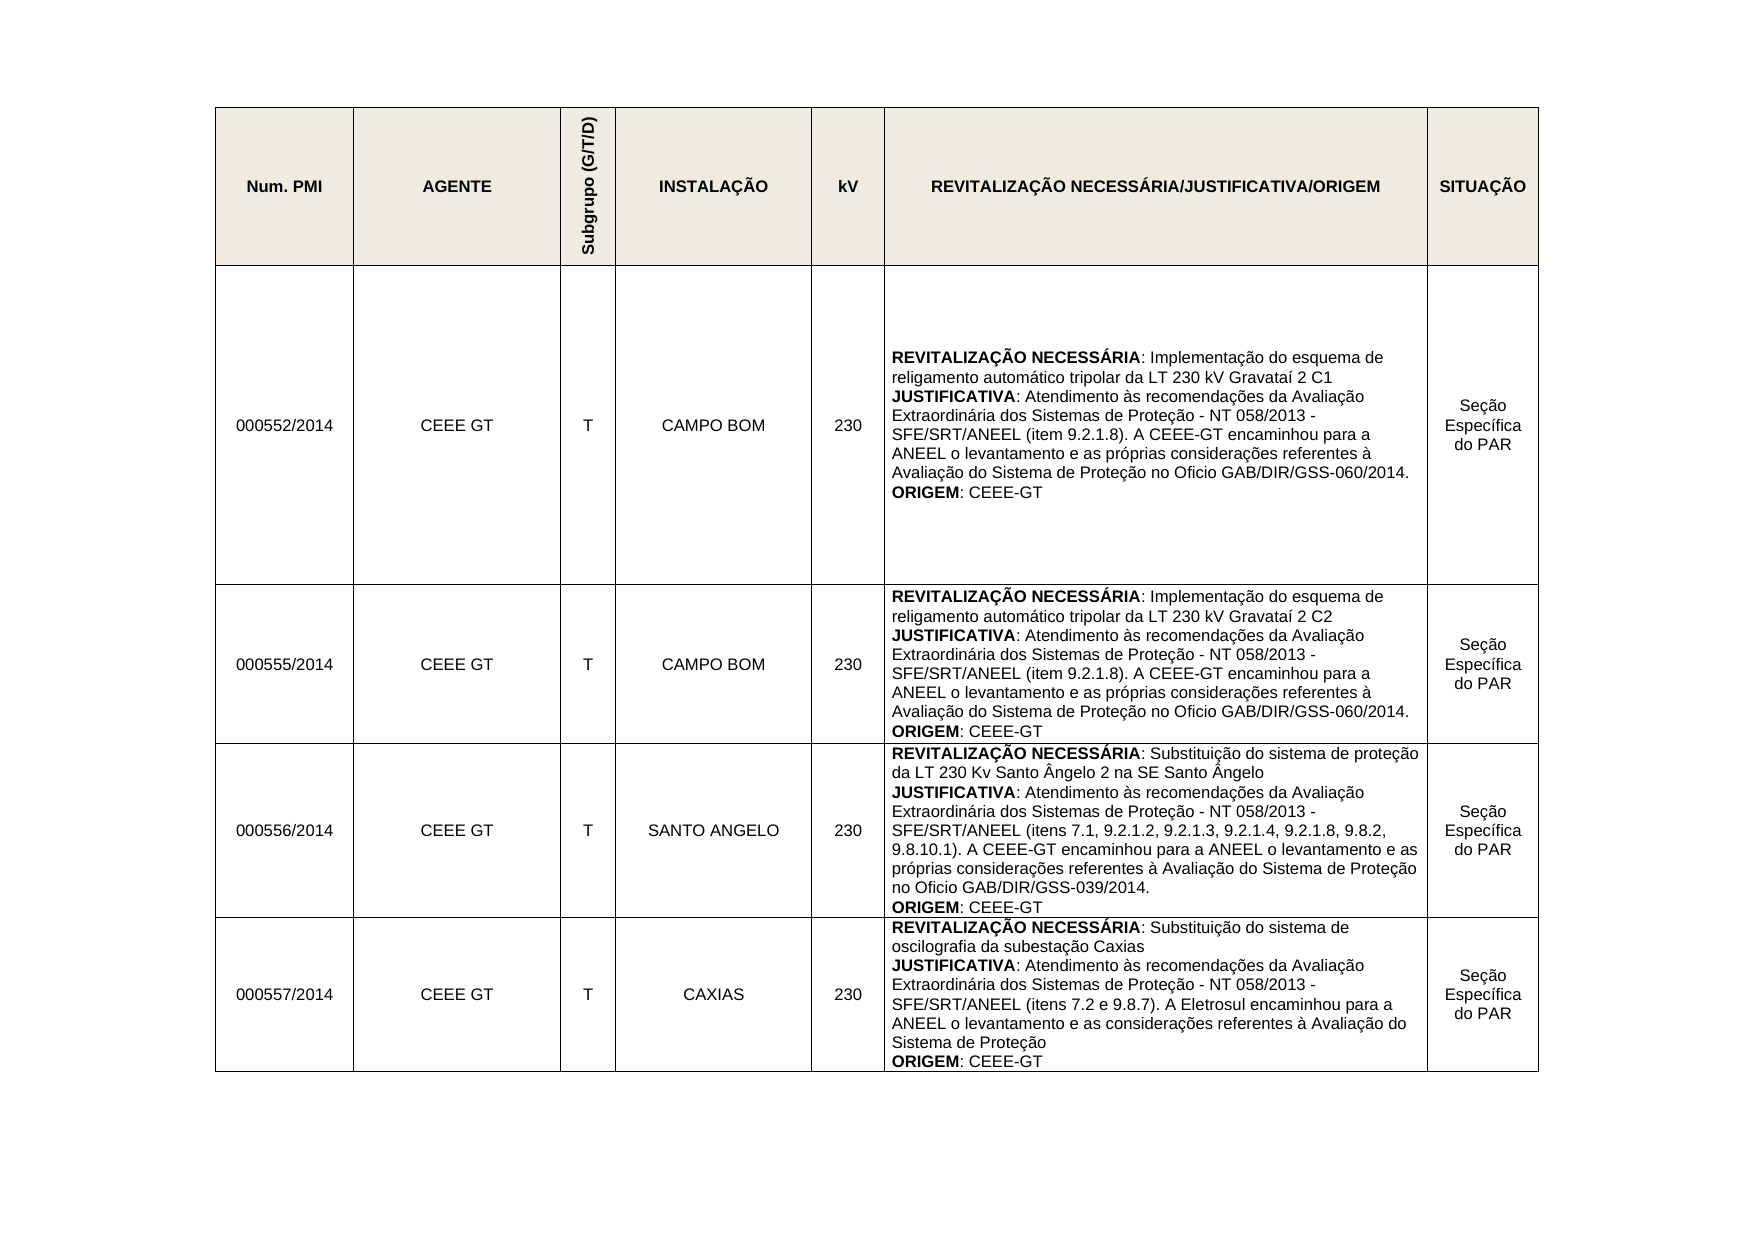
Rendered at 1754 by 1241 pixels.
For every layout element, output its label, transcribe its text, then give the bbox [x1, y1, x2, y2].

table_cell Seção Específica do PAR [1428, 918, 1538, 1071]
table_cell 230 [812, 266, 884, 584]
table_cell Seção Específica do PAR [1428, 744, 1538, 917]
table_cell 230 [812, 744, 884, 917]
table_cell REVITALIZAÇÃO NECESSÁRIA: Substituição do sistema de proteção da LT 230 Kv Santo Ângelo 2 na SE Santo Ângelo JUSTIFICATIVA: Atendimento às recomendações da Avaliação Extraordinária dos Sistemas de Proteção - NT 058/2013 - SFE/SRT/ANEEL (itens 7.1, 9.2.1.2, 9.2.1.3, 9.2.1.4, 9.2.1.8, 9.8.2, 9.8.10.1). A CEEE-GT encaminhou para a ANEEL o levantamento e as próprias considerações referentes à Avaliação do Sistema de Proteção no Oficio GAB/DIR/GSS-039/2014. ORIGEM: CEEE-GT [885, 744, 1427, 917]
table_cell 000556/2014 [216, 744, 353, 917]
table_cell CAMPO BOM [616, 585, 811, 743]
table_cell Seção Específica do PAR [1428, 585, 1538, 743]
table_header AGENTE [354, 108, 560, 265]
table_header SITUAÇÃO [1428, 108, 1538, 265]
table_cell REVITALIZAÇÃO NECESSÁRIA: Implementação do esquema de religamento automático tripolar da LT 230 kV Gravataí 2 C1 JUSTIFICATIVA: Atendimento às recomendações da Avaliação Extraordinária dos Sistemas de Proteção - NT 058/2013 - SFE/SRT/ANEEL (item 9.2.1.8). A CEEE-GT encaminhou para a ANEEL o levantamento e as próprias considerações referentes à Avaliação do Sistema de Proteção no Oficio GAB/DIR/GSS-060/2014. ORIGEM: CEEE-GT [885, 266, 1427, 584]
table_cell Seção Específica do PAR [1428, 266, 1538, 584]
table_header Num. PMI [216, 108, 353, 265]
table_cell T [561, 585, 615, 743]
table_cell CAXIAS [616, 918, 811, 1071]
table_cell T [561, 918, 615, 1071]
table_cell CEEE GT [354, 266, 560, 584]
table_cell T [561, 266, 615, 584]
table_header INSTALAÇÃO [616, 108, 811, 265]
table_cell REVITALIZAÇÃO NECESSÁRIA: Implementação do esquema de religamento automático tripolar da LT 230 kV Gravataí 2 C2 JUSTIFICATIVA: Atendimento às recomendações da Avaliação Extraordinária dos Sistemas de Proteção - NT 058/2013 - SFE/SRT/ANEEL (item 9.2.1.8). A CEEE-GT encaminhou para a ANEEL o levantamento e as próprias considerações referentes à Avaliação do Sistema de Proteção no Oficio GAB/DIR/GSS-060/2014. ORIGEM: CEEE-GT [885, 585, 1427, 743]
table_header kV [812, 108, 884, 265]
table_cell 230 [812, 918, 884, 1071]
table_cell 230 [812, 585, 884, 743]
table_cell 000555/2014 [216, 585, 353, 743]
table_header Subgrupo (G/T/D) [561, 108, 615, 265]
table_header REVITALIZAÇÃO NECESSÁRIA/JUSTIFICATIVA/ORIGEM [885, 108, 1427, 265]
table_cell CEEE GT [354, 585, 560, 743]
table_cell CEEE GT [354, 918, 560, 1071]
table_cell T [561, 744, 615, 917]
table_cell 000552/2014 [216, 266, 353, 584]
table_cell REVITALIZAÇÃO NECESSÁRIA: Substituição do sistema de oscilografia da subestação Caxias JUSTIFICATIVA: Atendimento às recomendações da Avaliação Extraordinária dos Sistemas de Proteção - NT 058/2013 - SFE/SRT/ANEEL (itens 7.2 e 9.8.7). A Eletrosul encaminhou para a ANEEL o levantamento e as considerações referentes à Avaliação do Sistema de Proteção ORIGEM: CEEE-GT [885, 918, 1427, 1071]
table_cell CEEE GT [354, 744, 560, 917]
table_cell SANTO ANGELO [616, 744, 811, 917]
table_cell CAMPO BOM [616, 266, 811, 584]
table_cell 000557/2014 [216, 918, 353, 1071]
